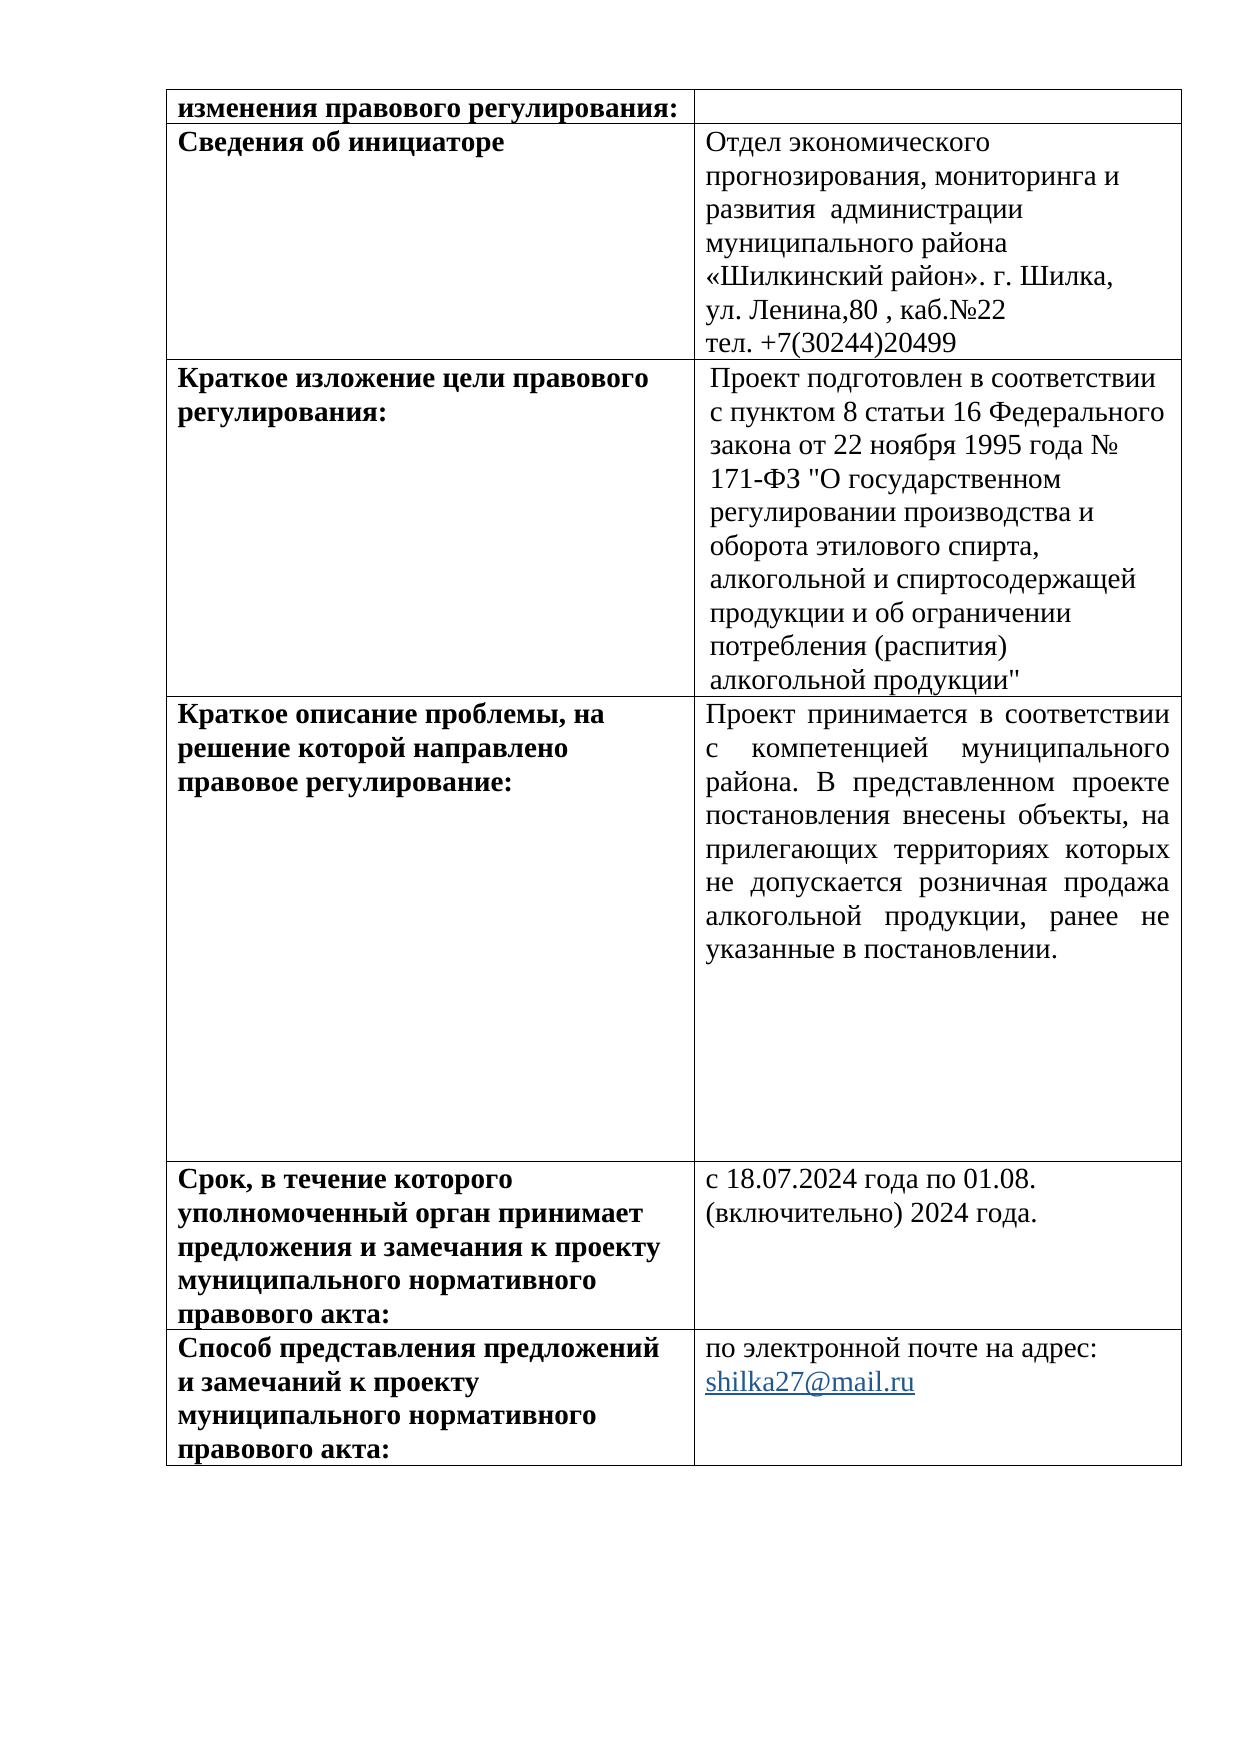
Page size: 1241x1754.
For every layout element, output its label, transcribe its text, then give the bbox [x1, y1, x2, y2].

table_cell Способ представления предложений и замечаний к проекту муниципального нормативного правового акта: [167, 1330, 694, 1464]
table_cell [695, 90, 1181, 123]
table_cell Краткое описание проблемы, на решение которой направлено правовое регулирование: [167, 697, 694, 1161]
table_cell Срок, в течение которого уполномоченный орган принимает предложения и замечания к проекту муниципального нормативного правового акта: [167, 1162, 694, 1329]
table_cell по электронной почте на адрес: shilka27@mail.ru [695, 1330, 1181, 1464]
table_cell Сведения об инициаторе [167, 124, 694, 359]
table_cell Проект принимается в соответствии с компетенцией муниципального района. В представленном проекте постановления внесены объекты, на прилегающих территориях которых не допускается розничная продажа алкогольной продукции, ранее не указанные в постановлении. [695, 697, 1181, 1161]
table_cell Отдел экономического прогнозирования, мониторинга и развития администрации муниципального района «Шилкинский район». г. Шилка, ул. Ленина,80 , каб.№22 тел. +7(30244)20499 [695, 124, 1181, 359]
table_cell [167, 90, 694, 123]
table_cell Краткое изложение цели правового регулирования: [167, 360, 694, 696]
table_cell с 18.07.2024 года по 01.08.(включительно) 2024 года. [695, 1162, 1181, 1329]
table_cell Проект подготовлен в соответствии с пунктом 8 статьи 16 Федерального закона от 22 ноября 1995 года № 171-ФЗ "О государственном регулировании производства и оборота этилового спирта, алкогольной и спиртосодержащей продукции и об ограничении потребления (распития) алкогольной продукции" [695, 360, 1181, 696]
